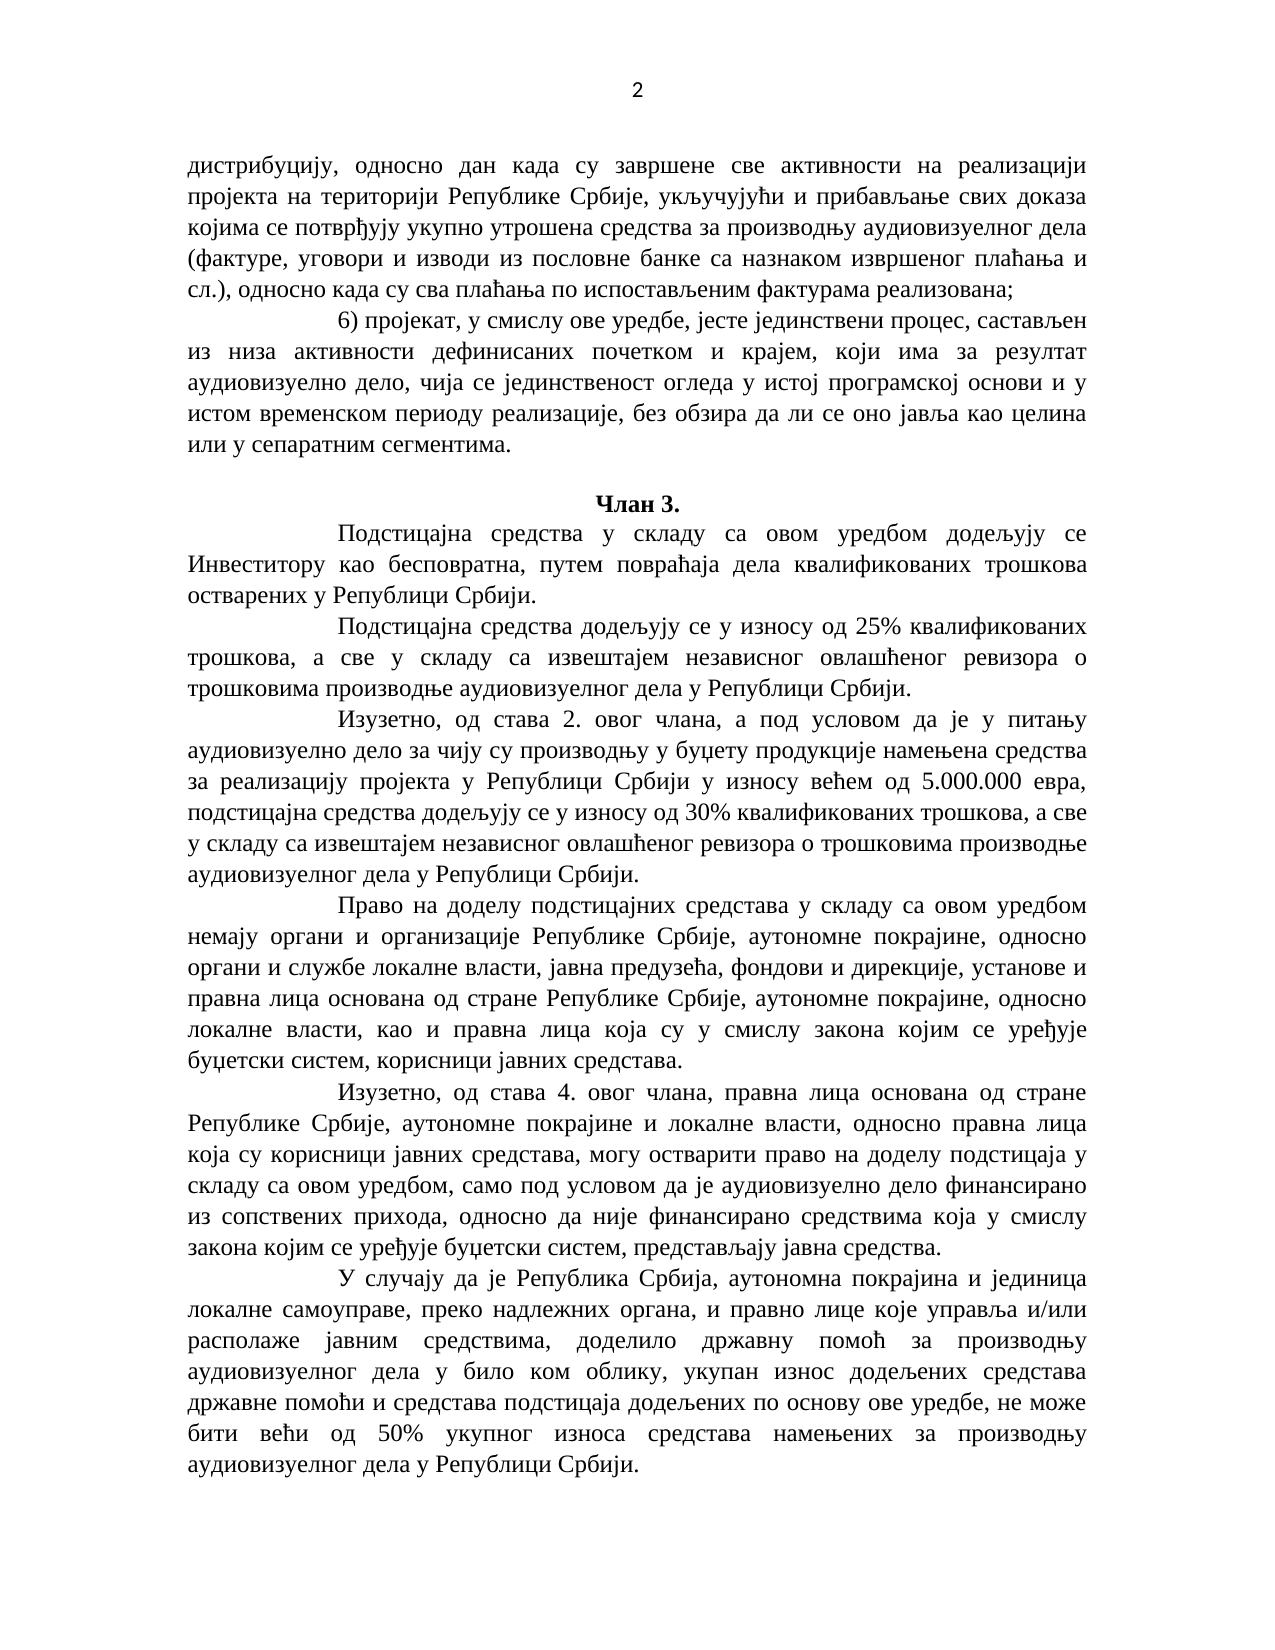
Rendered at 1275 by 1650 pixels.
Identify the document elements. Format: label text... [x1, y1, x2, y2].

text У случају да је Република Србија, аутономна покрајина и јединица локалне самоуправе, преко надлежних органа, и правно лице које управља и/или располаже јавним средствима, доделило државну помоћ за производњу аудиовизуелног дела у било ком облику, укупан износ додељених средстава државне помоћи и средстава подстицаја додељених по основу ове уредбе, не може бити већи од 50% укупног износа средстава намењених за производњу аудиовизуелног дела у Републици Србији. [187, 1263, 1088, 1478]
text Изузетно, од става 2. овог члана, а под условом да је у питању аудиовизуелно дело за чију су производњу у буџету продукције намењена средства за реализацију пројекта у Републици Србији у износу већем од 5.000.000 евра, подстицајна средства додељују се у износу од 30% квалификованих трошкова, а све у складу са извештајем независног овлашћеног ревизора о трошковима производње аудиовизуелног дела у Републици Србији. [187, 704, 1088, 888]
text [187, 150, 1088, 303]
text Подстицајна средства додељују се у износу од 25% квалификованих трошкова, а све у складу са извештајем независног овлашћеног ревизора о трошковима производње аудиовизуелног дела у Републици Србији. [187, 611, 1088, 702]
text Подстицајна средства у складу са овом уредбом додељују се Инвеститору као бесповратна, путем повраћаја дела квалификованих трошкова остварених у Републици Србији. [187, 518, 1088, 609]
text Право на доделу подстицајних средстава у складу са овом уредбом немају органи и организације Републике Србије, аутономне покрајине, односно органи и службе локалне власти, јавна предузећа, фондови и дирекције, установе и правна лица основана од стране Републике Србије, аутономне покрајине, односно локалне власти, као и правна лица која су у смислу закона којим се уређује буџетски систем, корисници јавних средстава. [187, 890, 1088, 1074]
text 6) пројекат, у смислу ове уредбе, јесте јединствени процес, састављен из низа активности дефинисаних почетком и крајем, који има за резултат аудиовизуелно дело, чија се јединственост огледа у истој програмској основи и у истом временском периоду реализације, без обзира да ли се оно јавља као целина или у сепаратним сегментима. [187, 305, 1088, 458]
text Изузетно, од става 4. овог члана, правна лица основана од стране Републике Србије, аутономне покрајине и локалне власти, односно правна лица која су корисници јавних средстава, могу остварити право на доделу подстицаја у складу са овом уредбом, само под условом да је аудиовизуелно дело финансирано из сопствених прихода, односно да није финансирано средствима која у смислу закона којим се уређује буџетски систем, представљају јавна средства. [187, 1077, 1088, 1261]
text Члан 3. [187, 489, 1088, 518]
